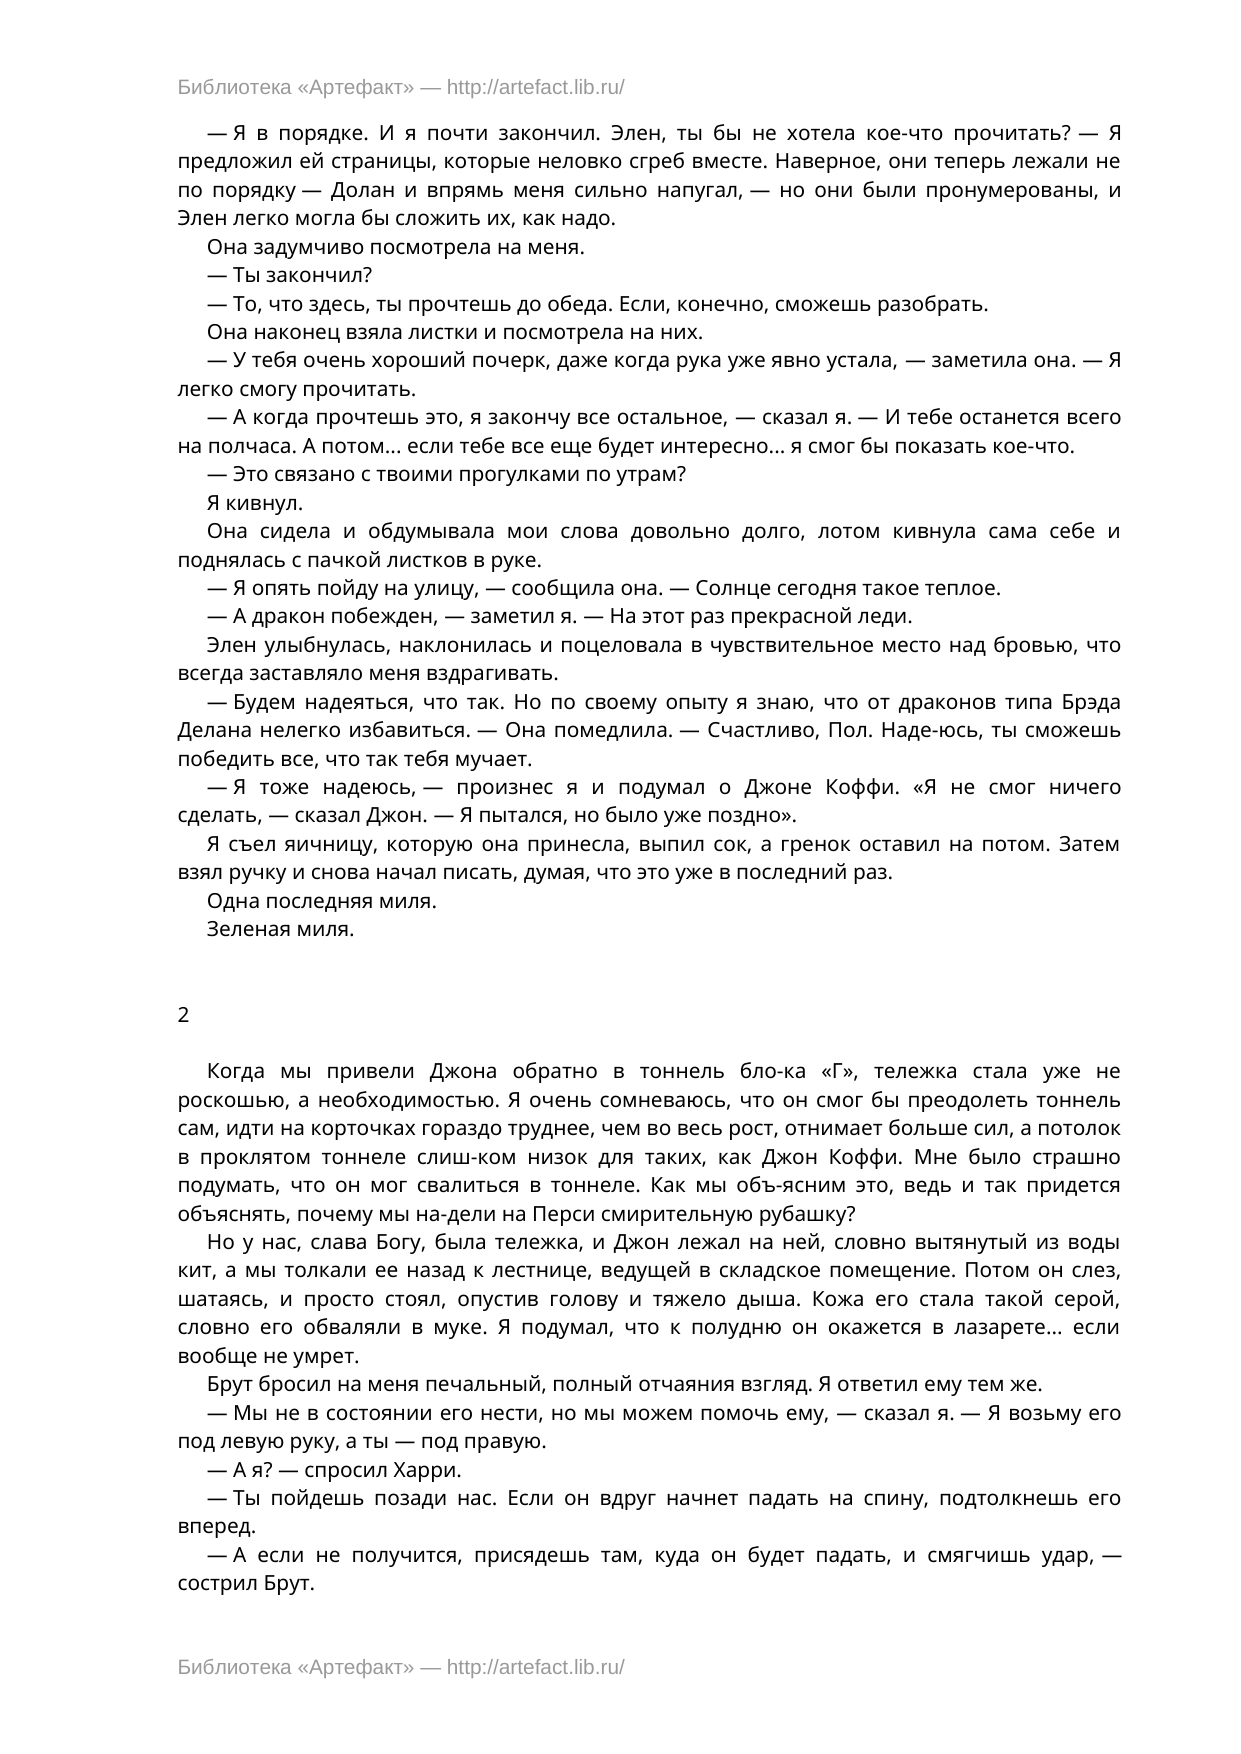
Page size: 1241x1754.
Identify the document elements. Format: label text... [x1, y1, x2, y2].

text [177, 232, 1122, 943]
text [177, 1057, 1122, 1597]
text — Я в порядке. И я почти закончил. Элен, ты бы не хотела кое-что прочитать? — Я предложил ей страницы, которые неловко сгреб вместе. Наверное, они теперь лежали не по порядку — Долан и впрямь меня сильно напугал, — но они были пронумерованы, и Элен легко могла бы сложить их, как надо. [177, 118, 1122, 232]
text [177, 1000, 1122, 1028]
